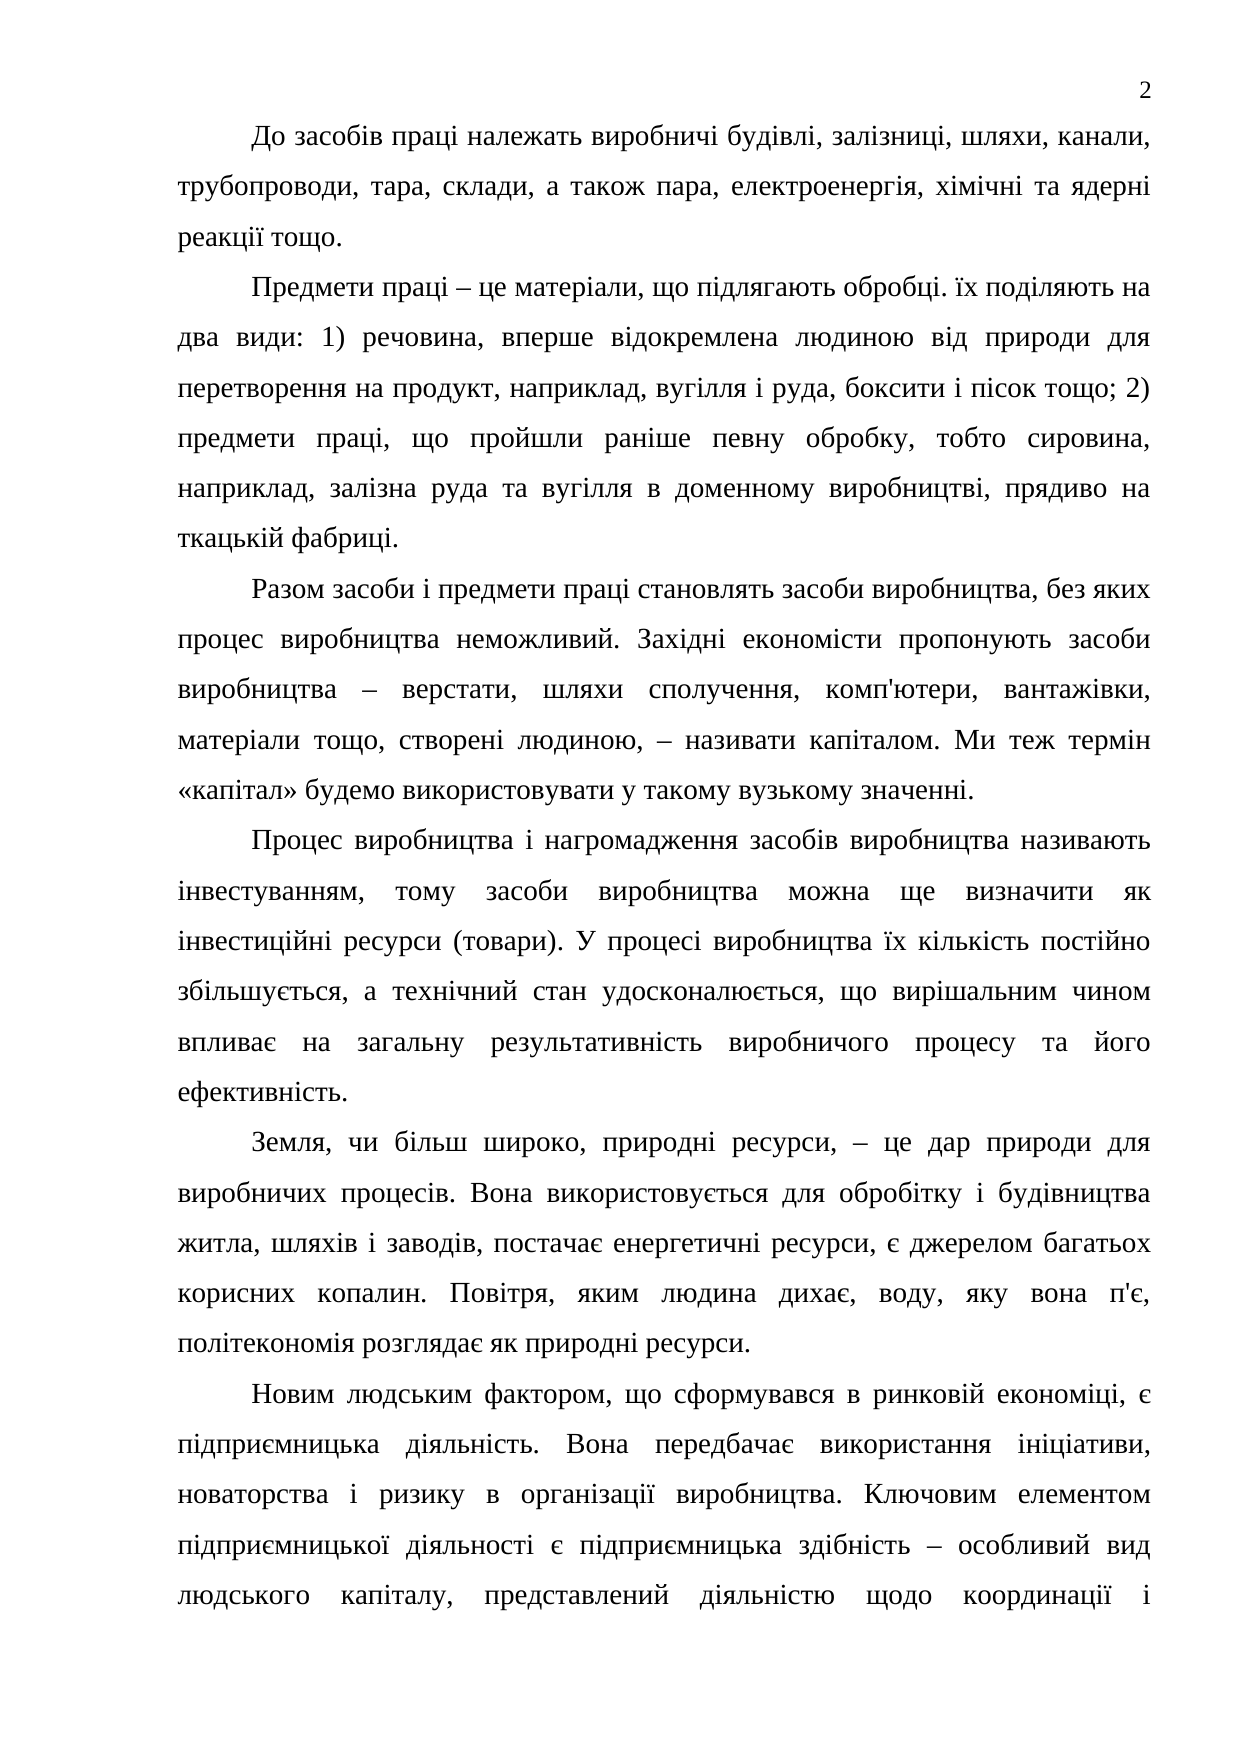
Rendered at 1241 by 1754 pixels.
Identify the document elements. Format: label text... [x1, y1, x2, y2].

text До засобів праці належать виробничі будівлі, залізниці, шляхи, канали, трубопроводи, тара, склади, а також пара, електроенергія, хімічні та ядерні реакції тощо. [177, 118, 1152, 252]
text Процес виробництва і нагромадження засобів виробництва називають інвестуванням, тому засоби виробництва можна ще визначити як інвестиційні ресурси (товари). У процесі виробництва їх кількість постійно збільшується, а технічний стан удосконалюється, що вирішальним чином впливає на загальну результативність виробничого процесу та його ефективність. [177, 822, 1152, 1108]
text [177, 1376, 1152, 1611]
text Разом засоби і предмети праці становлять засоби виробництва, без яких процес виробництва неможливий. Західні економісти пропонують засоби виробництва – верстати, шляхи сполучення, комп'ютери, вантажівки, матеріали тощо, створені людиною, – називати капіталом. Ми теж термін «капітал» будемо використовувати у такому вузькому значенні. [177, 571, 1152, 806]
text Предмети праці – це матеріали, що підлягають обробці. їх поділяють на два види: 1) речовина, вперше відокремлена людиною від природи для перетворення на продукт, наприклад, вугілля і руда, боксити і пісок тощо; 2) предмети праці, що пройшли раніше певну обробку, тобто сировина, наприклад, залізна руда та вугілля в доменному виробництві, прядиво на ткацькій фабриці. [177, 269, 1152, 554]
text Земля, чи більш широко, природні ресурси, – це дар природи для виробничих процесів. Вона використовується для обробітку і будівництва житла, шляхів і заводів, постачає енергетичні ресурси, є джерелом багатьох корисних копалин. Повітря, яким людина дихає, воду, яку вона п'є, політекономія розглядає як природні ресурси. [177, 1124, 1152, 1359]
